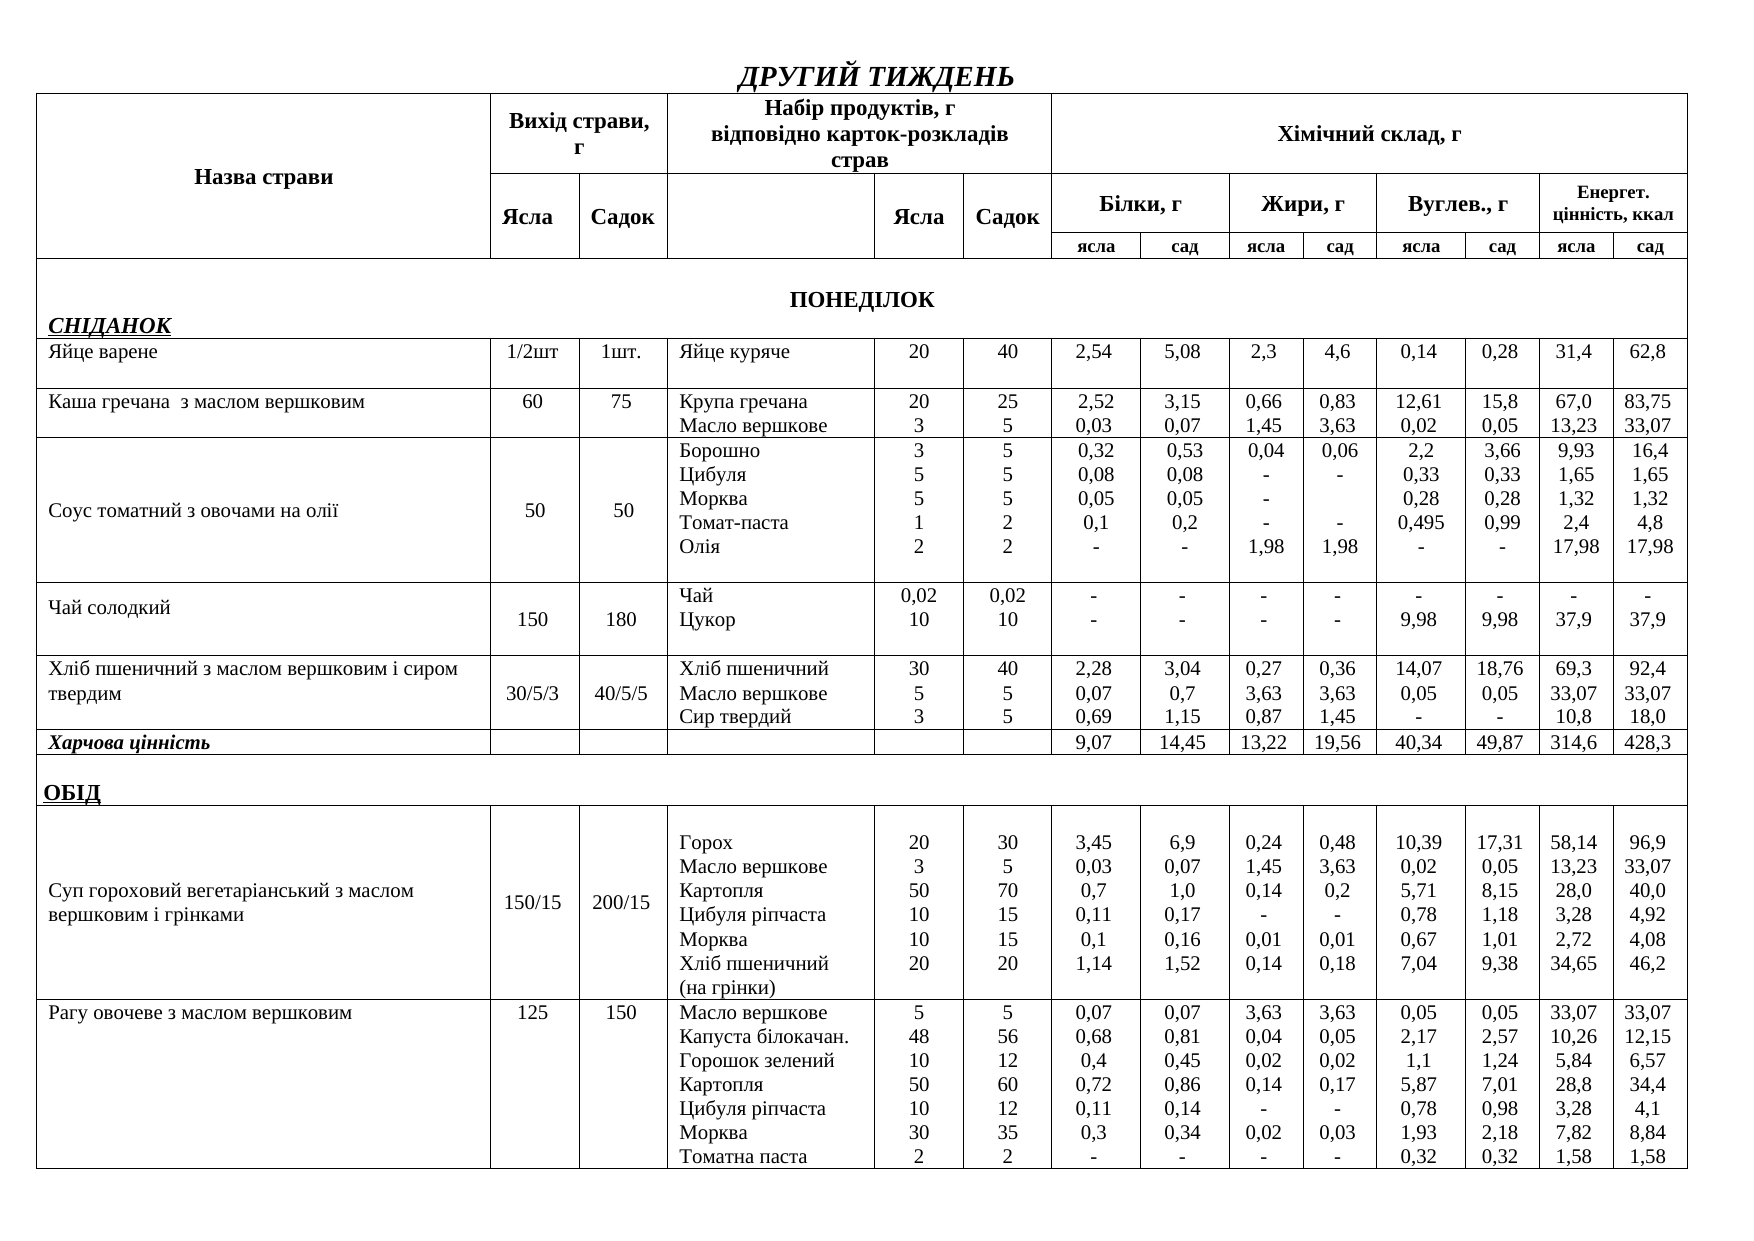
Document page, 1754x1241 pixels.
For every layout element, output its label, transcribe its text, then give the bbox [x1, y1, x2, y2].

table_cell 25 5 [964, 389, 1051, 437]
table_cell Білки, г [1052, 174, 1229, 232]
table_cell 0,14 [1377, 339, 1465, 387]
table_cell ОБІД [37, 755, 1687, 805]
table_cell 49,87 [1466, 730, 1539, 754]
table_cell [1540, 1000, 1613, 1168]
table_cell 60 [491, 389, 579, 437]
table_cell 69,3 33,07 10,8 [1540, 656, 1613, 728]
table_cell Чай солодкий [37, 583, 490, 655]
table_cell 19,56 [1304, 730, 1376, 754]
table_cell 5 48 10 50 10 30 2 [875, 1000, 963, 1168]
table_cell 4,6 [1304, 339, 1376, 387]
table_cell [1230, 1000, 1303, 1168]
table_cell - - [1230, 583, 1303, 655]
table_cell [1614, 1000, 1687, 1168]
table_cell сад [1304, 233, 1376, 258]
table_cell 200/15 [580, 806, 667, 999]
table_cell 12,61 0,02 [1377, 389, 1465, 437]
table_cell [1377, 1000, 1465, 1168]
table_cell Суп гороховий вегетаріанський з маслом вершковим і грінками [37, 806, 490, 999]
table_cell 10,39 0,02 5,71 0,78 0,67 7,04 [1377, 806, 1465, 999]
table_cell 5,08 [1141, 339, 1229, 387]
table_cell 15,8 0,05 [1466, 389, 1539, 437]
table_cell 3,04 0,7 1,15 [1141, 656, 1229, 728]
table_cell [1466, 1000, 1539, 1168]
table_cell 150 [580, 1000, 667, 1168]
table_cell 50 [580, 438, 667, 582]
table_cell 83,75 33,07 [1614, 389, 1687, 437]
table_cell 180 [580, 583, 667, 655]
table_cell Крупа гречана Масло вершкове [668, 389, 874, 437]
table_cell Яйце варене [37, 339, 490, 387]
table_cell 314,6 [1540, 730, 1613, 754]
table_cell Вуглев., г [1377, 174, 1539, 232]
table_cell - 37,9 [1540, 583, 1613, 655]
table_cell Соус томатний з овочами на олії [37, 438, 490, 582]
table_cell 40/5/5 [580, 656, 667, 728]
table_cell Ясла [491, 174, 579, 258]
table_cell Ясла [875, 174, 963, 258]
table_cell 5 56 12 60 12 35 2 [964, 1000, 1051, 1168]
table_cell 2,3 [1230, 339, 1303, 387]
table_cell - - [1141, 583, 1229, 655]
table_cell 9,07 [1052, 730, 1140, 754]
table_cell сад [1466, 233, 1539, 258]
table_cell 3 5 5 1 2 [875, 438, 963, 582]
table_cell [1304, 1000, 1376, 1168]
table_header Вихід страви, г [491, 94, 667, 173]
table_cell 0,48 3,63 0,2 - 0,01 0,18 [1304, 806, 1376, 999]
table_cell 31,4 [1540, 339, 1613, 387]
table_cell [1141, 1000, 1229, 1168]
table_cell Хліб пшеничний з маслом вершковим і сиром твердим [37, 656, 490, 728]
table_cell 50 [491, 438, 579, 582]
table_cell ясла [1540, 233, 1613, 258]
table_header Набір продуктів, г відповідно карток-розкладів страв [668, 94, 1051, 173]
table_cell Каша гречана з маслом вершковим [37, 389, 490, 437]
table_cell 14,45 [1141, 730, 1229, 754]
table_cell 14,07 0,05 - [1377, 656, 1465, 728]
table_cell 30 5 3 [875, 656, 963, 728]
table_cell Чай Цукор [668, 583, 874, 655]
table_cell 96,9 33,07 40,0 4,92 4,08 46,2 [1614, 806, 1687, 999]
table_cell 1шт. [580, 339, 667, 387]
table_cell 20 3 50 10 10 20 [875, 806, 963, 999]
table_cell [668, 174, 874, 258]
table_cell 150 [491, 583, 579, 655]
table_cell 40 5 5 [964, 656, 1051, 728]
table_cell 40,34 [1377, 730, 1465, 754]
table_cell 0,02 10 [964, 583, 1051, 655]
table_cell 9,93 1,65 1,32 2,4 17,98 [1540, 438, 1613, 582]
table_cell 0,02 10 [875, 583, 963, 655]
table_cell 2,54 [1052, 339, 1140, 387]
table_cell ясла [1052, 233, 1140, 258]
table_cell 40 [964, 339, 1051, 387]
table_cell [668, 730, 874, 754]
table_cell 92,4 33,07 18,0 [1614, 656, 1687, 728]
table_cell 0,36 3,63 1,45 [1304, 656, 1376, 728]
table_cell 0,24 1,45 0,14 - 0,01 0,14 [1230, 806, 1303, 999]
table_cell Яйце куряче [668, 339, 874, 387]
table_cell 2,2 0,33 0,28 0,495 - [1377, 438, 1465, 582]
table_cell [964, 730, 1051, 754]
table_header Назва страви [37, 94, 490, 258]
table_cell 0,53 0,08 0,05 0,2 - [1141, 438, 1229, 582]
table_cell Горох Масло вершкове Картопля Цибуля ріпчаста Морква Хліб пшеничний (на грінки) [668, 806, 874, 999]
table_cell 62,8 [1614, 339, 1687, 387]
table_cell сад [1614, 233, 1687, 258]
table_cell 150/15 [491, 806, 579, 999]
table_cell 30 5 70 15 15 20 [964, 806, 1051, 999]
table_cell [580, 730, 667, 754]
table_cell 0,06 - - 1,98 [1304, 438, 1376, 582]
table_cell [491, 730, 579, 754]
table_cell [875, 730, 963, 754]
table_cell 2,52 0,03 [1052, 389, 1140, 437]
table_cell - - [1052, 583, 1140, 655]
table_cell 5 5 5 2 2 [964, 438, 1051, 582]
table_cell 125 [491, 1000, 579, 1168]
table_cell - 9,98 [1377, 583, 1465, 655]
table_cell 0,04 - - - 1,98 [1230, 438, 1303, 582]
table_cell Садок [964, 174, 1051, 258]
table_cell 3,15 0,07 [1141, 389, 1229, 437]
table_cell Харчова цінність [37, 730, 490, 754]
table_cell 75 [580, 389, 667, 437]
table_cell 0,28 [1466, 339, 1539, 387]
table_cell 18,76 0,05 - [1466, 656, 1539, 728]
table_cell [668, 1000, 874, 1168]
table_cell 16,4 1,65 1,32 4,8 17,98 [1614, 438, 1687, 582]
table_cell Енергет. цінність, ккал [1540, 174, 1687, 232]
table_cell сад [1141, 233, 1229, 258]
table_cell 20 3 [875, 389, 963, 437]
table_cell 0,27 3,63 0,87 [1230, 656, 1303, 728]
table_cell 20 [875, 339, 963, 387]
table_cell 13,22 [1230, 730, 1303, 754]
table_cell 0,32 0,08 0,05 0,1 - [1052, 438, 1140, 582]
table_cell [37, 1000, 490, 1168]
table_cell ясла [1377, 233, 1465, 258]
text ДРУГИЙ ТИЖДЕНЬ [59, 59, 1695, 93]
table_cell - 37,9 [1614, 583, 1687, 655]
table_cell - - [1304, 583, 1376, 655]
table_cell 3,45 0,03 0,7 0,11 0,1 1,14 [1052, 806, 1140, 999]
table_cell Садок [580, 174, 667, 258]
table_cell Хліб пшеничний Масло вершкове Сир твердий [668, 656, 874, 728]
table_cell 67,0 13,23 [1540, 389, 1613, 437]
table_cell Борошно Цибуля Морква Томат-паста Олія [668, 438, 874, 582]
table_cell 1/2шт [491, 339, 579, 387]
table_cell 6,9 0,07 1,0 0,17 0,16 1,52 [1141, 806, 1229, 999]
table_cell 0,83 3,63 [1304, 389, 1376, 437]
table_header Хімічний склад, г [1052, 94, 1687, 173]
table_cell ясла [1230, 233, 1303, 258]
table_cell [1052, 1000, 1140, 1168]
table_cell 3,66 0,33 0,28 0,99 - [1466, 438, 1539, 582]
table_cell 30/5/3 [491, 656, 579, 728]
table_cell - 9,98 [1466, 583, 1539, 655]
table_cell ПОНЕДІЛОК СНІДАНОК [37, 259, 1687, 338]
table_cell 428,3 [1614, 730, 1687, 754]
table_cell Жири, г [1230, 174, 1376, 232]
table_cell 17,31 0,05 8,15 1,18 1,01 9,38 [1466, 806, 1539, 999]
table_cell 58,14 13,23 28,0 3,28 2,72 34,65 [1540, 806, 1613, 999]
table_cell 2,28 0,07 0,69 [1052, 656, 1140, 728]
table_cell 0,66 1,45 [1230, 389, 1303, 437]
